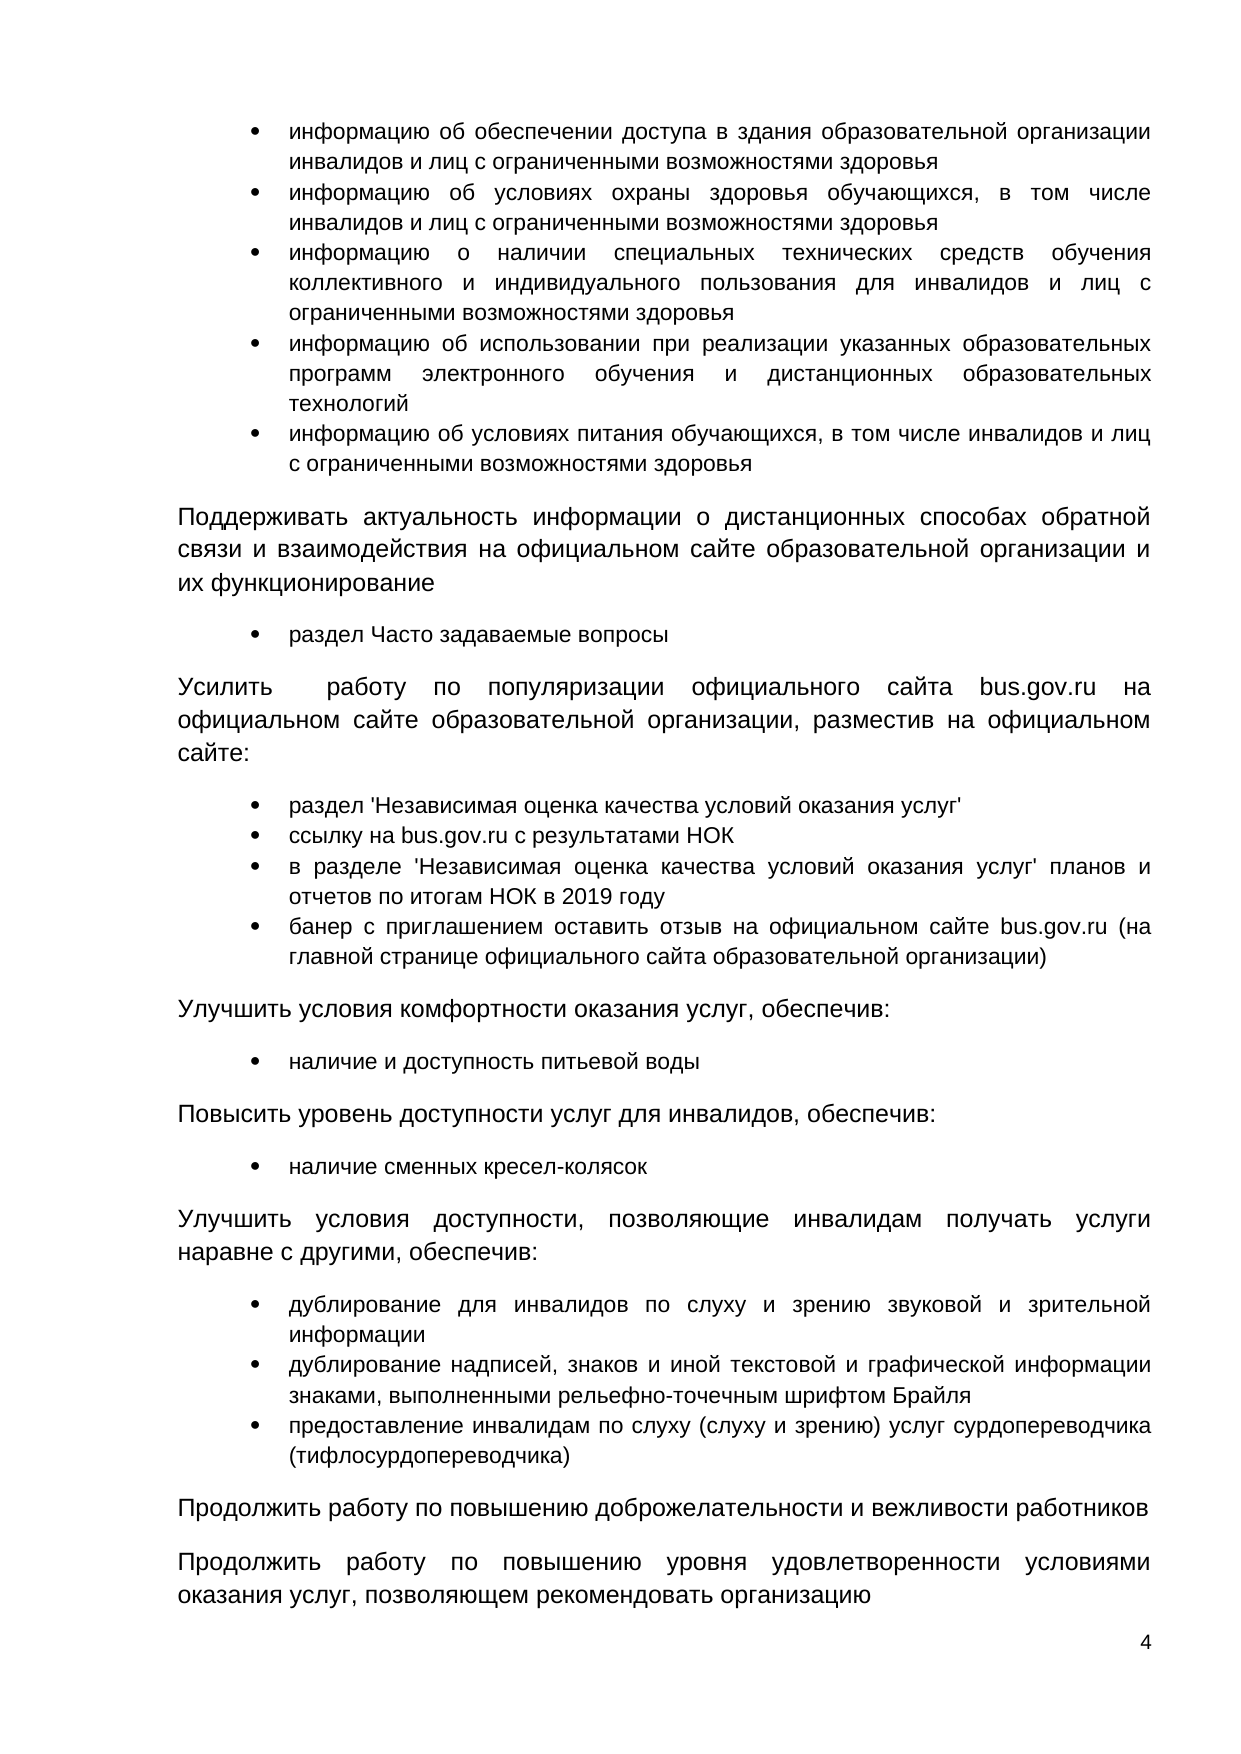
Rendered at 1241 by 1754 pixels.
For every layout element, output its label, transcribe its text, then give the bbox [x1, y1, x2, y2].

list дублирование для инвалидов по слуху и зрению звуковой и зрительной информации [251, 1291, 1152, 1348]
list информацию об условиях питания обучающихся, в том числе инвалидов и лиц с ограниченными возможностями здоровья [251, 420, 1152, 477]
list информацию об условиях охраны здоровья обучающихся, в том числе инвалидов и лиц с ограниченными возможностями здоровья [251, 178, 1152, 235]
text Продолжить работу по повышению уровня удовлетворенности условиями оказания услуг, позволяющем рекомендовать организацию [177, 1547, 1152, 1609]
text Поддерживать актуальность информации о дистанционных способах обратной связи и взаимодействия на официальном сайте образовательной организации и их функционирование [177, 501, 1152, 596]
list информацию об обеспечении доступа в здания образовательной организации инвалидов и лиц с ограниченными возможностями здоровья [251, 118, 1152, 175]
list ссылку на bus.gov.ru с результатами НОК [251, 822, 1152, 849]
list наличие и доступность питьевой воды [251, 1048, 1152, 1074]
list информацию об использовании при реализации указанных образовательных программ электронного обучения и дистанционных образовательных технологий [251, 329, 1152, 416]
text Повысить уровень доступности услуг для инвалидов, обеспечив: [177, 1099, 1152, 1128]
list дублирование надписей, знаков и иной текстовой и графической информации знаками, выполненными рельефно-точечным шрифтом Брайля [251, 1351, 1152, 1408]
list наличие сменных кресел-колясок [251, 1153, 1152, 1179]
list раздел Часто задаваемые вопросы [251, 621, 1152, 648]
text Улучшить условия доступности, позволяющие инвалидам получать услуги наравне с другими, обеспечив: [177, 1204, 1152, 1266]
text Улучшить условия комфортности оказания услуг, обеспечив: [177, 994, 1152, 1023]
list банер с приглашением оставить отзыв на официальном сайте bus.gov.ru (на главной странице официального сайта образовательной организации) [251, 913, 1152, 970]
text Усилить работу по популяризации официального сайта bus.gov.ru на официальном сайте образовательной организации, разместив на официальном сайте: [177, 672, 1152, 767]
list в разделе 'Независимая оценка качества условий оказания услуг' планов и отчетов по итогам НОК в 2019 году [251, 853, 1152, 909]
list предоставление инвалидам по слуху (слуху и зрению) услуг сурдопереводчика (тифлосурдопереводчика) [251, 1412, 1152, 1468]
list раздел 'Независимая оценка качества условий оказания услуг' [251, 792, 1152, 819]
list информацию о наличии специальных технических средств обучения коллективного и индивидуального пользования для инвалидов и лиц с ограниченными возможностями здоровья [251, 239, 1152, 326]
text Продолжить работу по повышению доброжелательности и вежливости работников [177, 1493, 1152, 1522]
